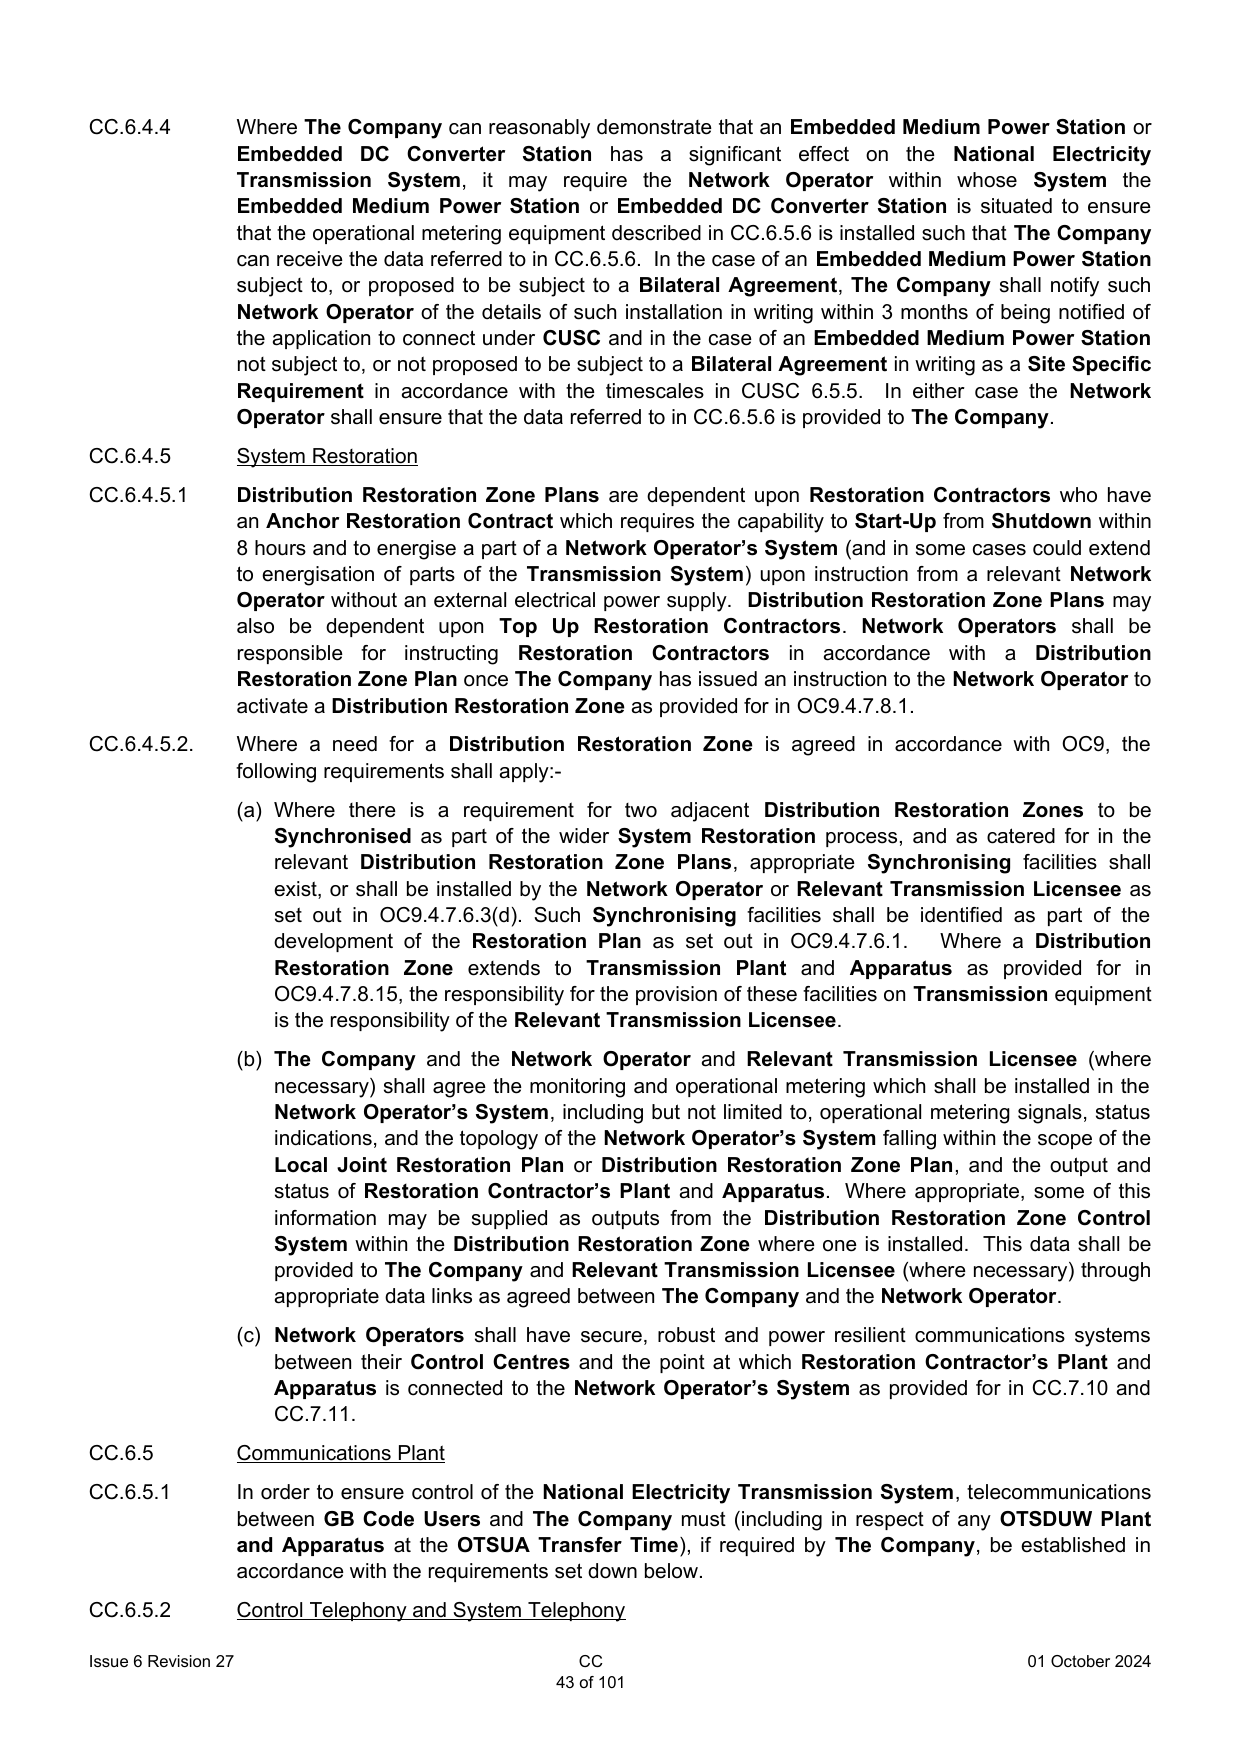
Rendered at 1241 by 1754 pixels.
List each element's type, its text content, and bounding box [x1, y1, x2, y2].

text CC.6.4.5.1 Distribution Restoration Zone Plans are dependent upon Restoration Contractors who have an Anchor Restoration Contract which requires the capability to Start-Up from Shutdown within 8 hours and to energise a part of a Network Operator’s System (and in some cases could extend to energisation of parts of the Transmission System) upon instruction from a relevant Network Operator without an external electrical power supply. Distribution Restoration Zone Plans may also be dependent upon Top Up Restoration Contractors. Network Operators shall be responsible for instructing Restoration Contractors in accordance with a Distribution Restoration Zone Plan once The Company has issued an instruction to the Network Operator to activate a Distribution Restoration Zone as provided for in OC9.4.7.8.1. [89, 483, 1152, 717]
text CC.6.4.4 Where The Company can reasonably demonstrate that an Embedded Medium Power Station or Embedded DC Converter Station has a significant effect on the National Electricity Transmission System, it may require the Network Operator within whose System the Embedded Medium Power Station or Embedded DC Converter Station is situated to ensure that the operational metering equipment described in CC.6.5.6 is installed such that The Company can receive the data referred to in CC.6.5.6. In the case of an Embedded Medium Power Station subject to, or proposed to be subject to a Bilateral Agreement, The Company shall notify such Network Operator of the details of such installation in writing within 3 months of being notified of the application to connect under CUSC and in the case of an Embedded Medium Power Station not subject to, or not proposed to be subject to a Bilateral Agreement in writing as a Site Specific Requirement in accordance with the timescales in CUSC 6.5.5. In either case the Network Operator shall ensure that the data referred to in CC.6.5.6 is provided to The Company. [89, 115, 1152, 429]
list Network Operators shall have secure, robust and power resilient communications systems between their Control Centres and the point at which Restoration Contractor’s Plant and Apparatus is connected to the Network Operator’s System as provided for in CC.7.10 and CC.7.11. [236, 1323, 1152, 1426]
text CC.6.5.2 Control Telephony and System Telephony [89, 1598, 1152, 1622]
text CC.6.5 Communications Plant [89, 1441, 1152, 1465]
list Where there is a requirement for two adjacent Distribution Restoration Zones to be Synchronised as part of the wider System Restoration process, and as catered for in the relevant Distribution Restoration Zone Plans, appropriate Synchronising facilities shall exist, or shall be installed by the Network Operator or Relevant Transmission Licensee as set out in OC9.4.7.6.3(d). Such Synchronising facilities shall be identified as part of the development of the Restoration Plan as set out in OC9.4.7.6.1. Where a Distribution Restoration Zone extends to Transmission Plant and Apparatus as provided for in OC9.4.7.8.15, the responsibility for the provision of these facilities on Transmission equipment is the responsibility of the Relevant Transmission Licensee. [236, 797, 1152, 1032]
text CC.6.4.5 System Restoration [89, 444, 1152, 468]
text CC.6.4.5.2. Where a need for a Distribution Restoration Zone is agreed in accordance with OC9, the following requirements shall apply:- [89, 732, 1152, 783]
list The Company and the Network Operator and Relevant Transmission Licensee (where necessary) shall agree the monitoring and operational metering which shall be installed in the Network Operator’s System, including but not limited to, operational metering signals, status indications, and the topology of the Network Operator’s System falling within the scope of the Local Joint Restoration Plan or Distribution Restoration Zone Plan, and the output and status of Restoration Contractor’s Plant and Apparatus. Where appropriate, some of this information may be supplied as outputs from the Distribution Restoration Zone Control System within the Distribution Restoration Zone where one is installed. This data shall be provided to The Company and Relevant Transmission Licensee (where necessary) through appropriate data links as agreed between The Company and the Network Operator. [236, 1047, 1152, 1308]
text CC.6.5.1 In order to ensure control of the National Electricity Transmission System, telecommunications between GB Code Users and The Company must (including in respect of any OTSDUW Plant and Apparatus at the OTSUA Transfer Time), if required by The Company, be established in accordance with the requirements set down below. [89, 1480, 1152, 1583]
